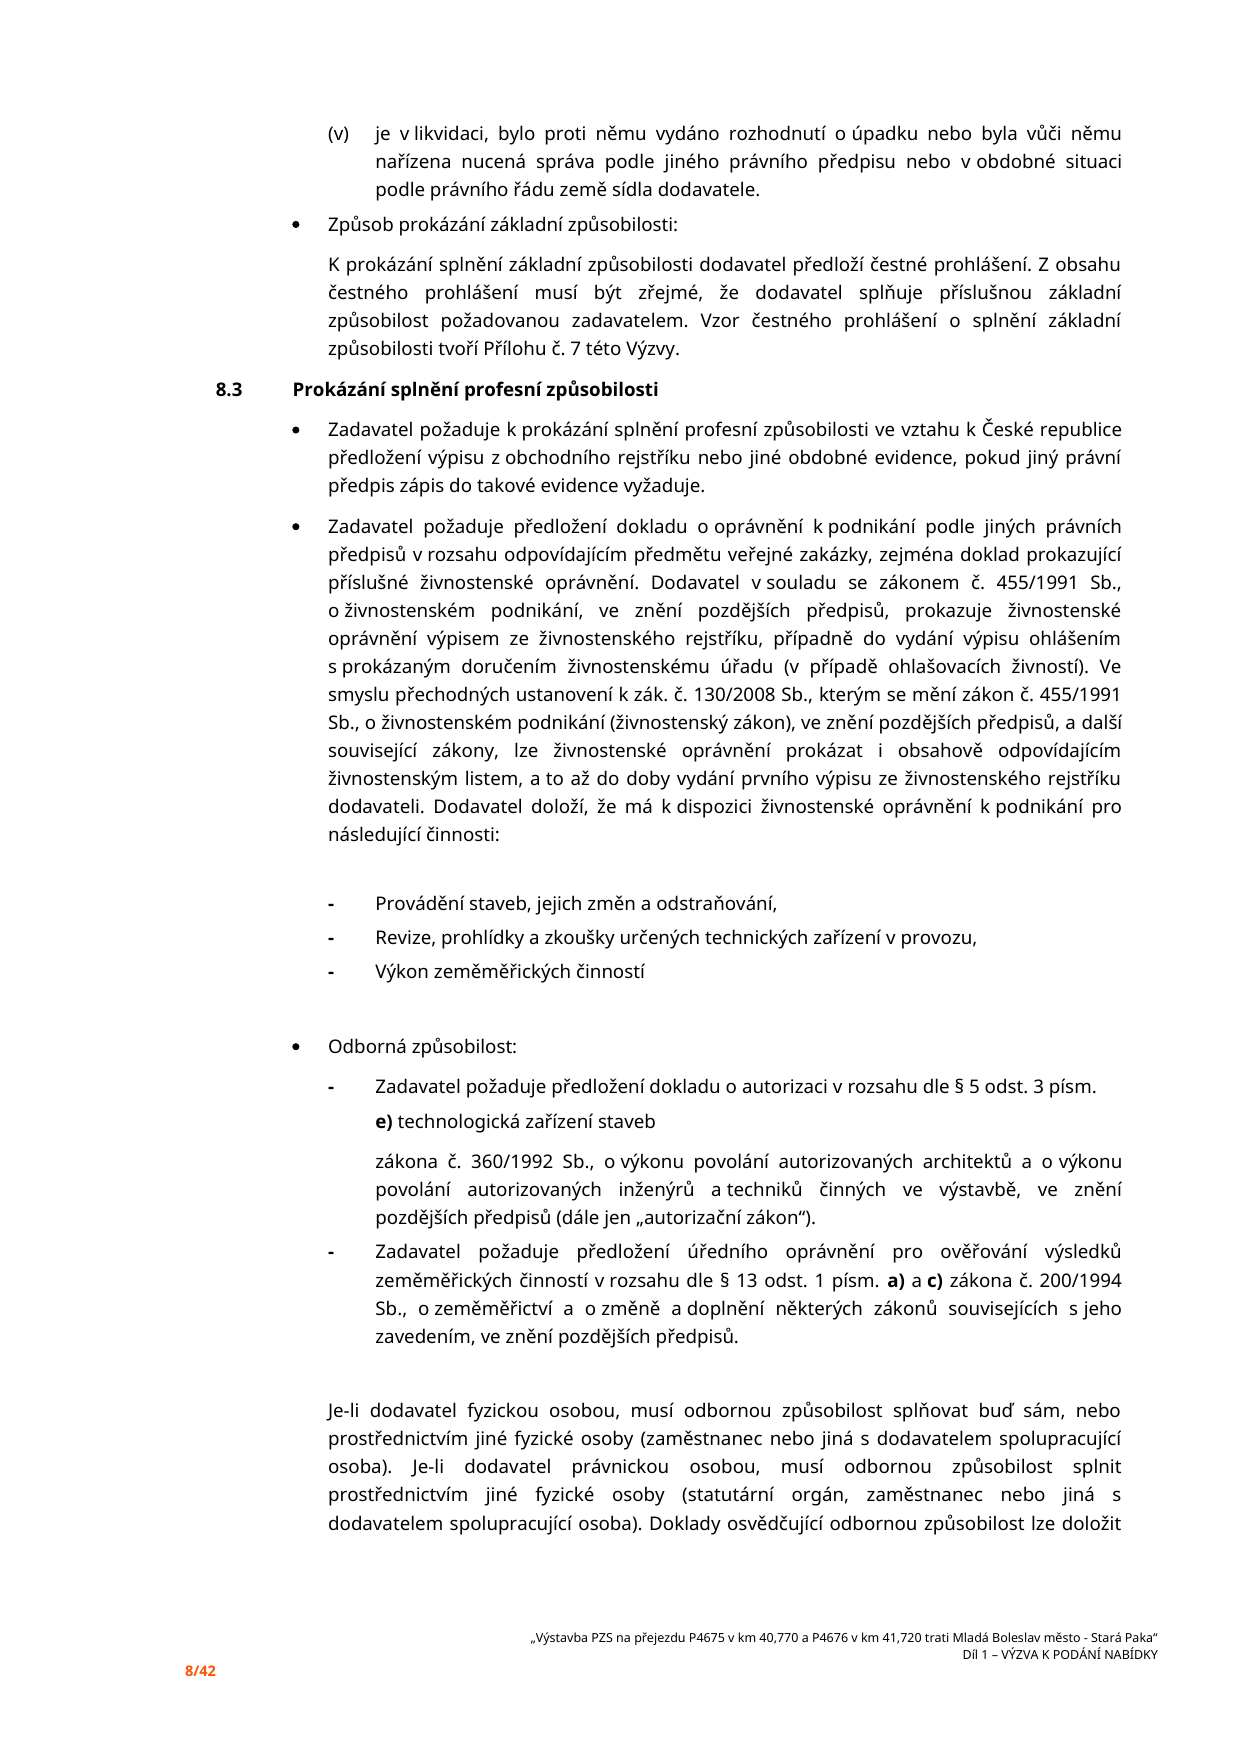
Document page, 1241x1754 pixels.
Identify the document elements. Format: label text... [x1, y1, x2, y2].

text Odborná způsobilost: [292, 1033, 1122, 1059]
text Zadavatel požaduje předložení dokladu o autorizaci v rozsahu dle § 5 odst. 3 písm. [328, 1074, 1122, 1099]
text Výkon zeměměřických činností [328, 958, 1122, 984]
text je v likvidaci, bylo proti němu vydáno rozhodnutí o úpadku nebo byla vůči němu nařízena nucená správa podle jiného právního předpisu nebo v obdobné situaci podle právního řádu země sídla dodavatele. [328, 121, 1122, 202]
text Provádění staveb, jejich změn a odstraňování, [328, 890, 1122, 915]
text Prokázání splnění profesní způsobilosti [216, 376, 1122, 402]
text Způsob prokázání základní způsobilosti: [292, 211, 1122, 236]
text Zadavatel požaduje předložení úředního oprávnění pro ověřování výsledků zeměměřických činností v rozsahu dle § 13 odst. 1 písm. a) a c) zákona č. 200/1994 Sb., o zeměměřictví a o změně a doplnění některých zákonů souvisejících s jeho zavedením, ve znění pozdějších předpisů. [328, 1239, 1122, 1348]
text Zadavatel požaduje předložení dokladu o oprávnění k podnikání podle jiných právních předpisů v rozsahu odpovídajícím předmětu veřejné zakázky, zejména doklad prokazující příslušné živnostenské oprávnění. Dodavatel v souladu se zákonem č. 455/1991 Sb., o živnostenském podnikání, ve znění pozdějších předpisů, prokazuje živnostenské oprávnění výpisem ze živnostenského rejstříku, případně do vydání výpisu ohlášením s prokázaným doručením živnostenskému úřadu (v případě ohlašovacích živností). Ve smyslu přechodných ustanovení k zák. č. 130/2008 Sb., kterým se mění zákon č. 455/1991 Sb., o živnostenském podnikání (živnostenský zákon), ve znění pozdějších předpisů, a další související zákony, lze živnostenské oprávnění prokázat i obsahově odpovídajícím živnostenským listem, a to až do doby vydání prvního výpisu ze živnostenského rejstříku dodavateli. Dodavatel doloží, že má k dispozici živnostenské oprávnění k podnikání pro následující činnosti: [292, 513, 1122, 847]
text K prokázání splnění základní způsobilosti dodavatel předloží čestné prohlášení. Z obsahu čestného prohlášení musí být zřejmé, že dodavatel splňuje příslušnou základní způsobilost požadovanou zadavatelem. Vzor čestného prohlášení o splnění základní způsobilosti tvoří Přílohu č. 7 této Výzvy. [328, 251, 1122, 361]
text Zadavatel požaduje k prokázání splnění profesní způsobilosti ve vztahu k České republice předložení výpisu z obchodního rejstříku nebo jiné obdobné evidence, pokud jiný právní předpis zápis do takové evidence vyžaduje. [292, 417, 1122, 498]
list zákona č. 360/1992 Sb., o výkonu povolání autorizovaných architektů a o výkonu povolání autorizovaných inženýrů a techniků činných ve výstavbě, ve znění pozdějších předpisů (dále jen „autorizační zákon“). [375, 1148, 1122, 1230]
text Revize, prohlídky a zkoušky určených technických zařízení v provozu, [328, 924, 1122, 950]
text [328, 1398, 1122, 1535]
list e) technologická zařízení staveb [339, 1108, 1122, 1133]
